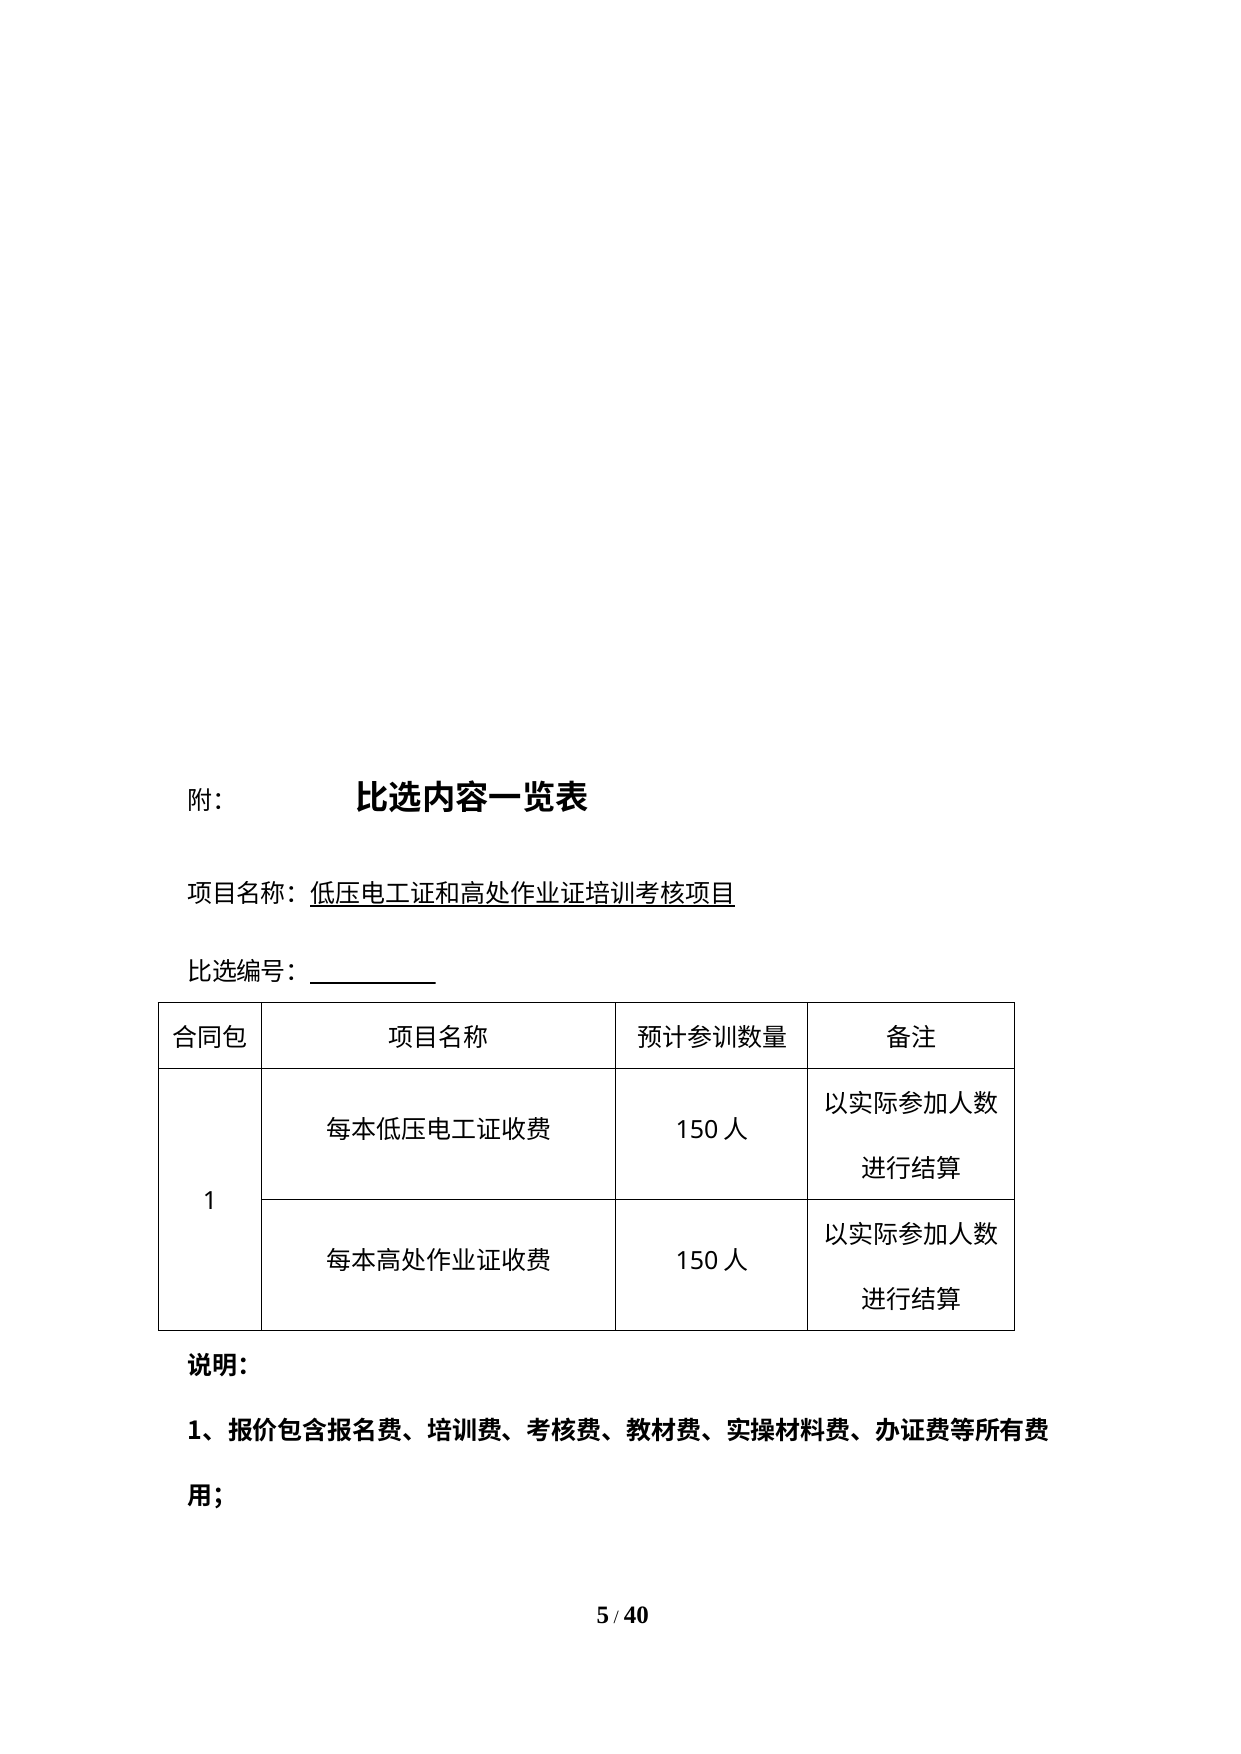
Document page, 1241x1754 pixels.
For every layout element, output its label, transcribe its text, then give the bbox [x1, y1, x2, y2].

text 项目名称：低压电工证和高处作业证培训考核项目 [187, 859, 1053, 924]
table_cell 150人 [616, 1200, 807, 1330]
table_cell 150人 [616, 1069, 807, 1199]
table_cell 以实际参加人数进行结算 [808, 1069, 1014, 1199]
text 说明： [187, 1331, 1053, 1396]
text 附： 比选内容一览表 [187, 762, 1053, 827]
table_cell 每本高处作业证收费 [262, 1200, 615, 1330]
table_cell 每本低压电工证收费 [262, 1069, 615, 1199]
text 比选编号： [187, 937, 1053, 1002]
text 1、报价包含报名费、培训费、考核费、教材费、实操材料费、办证费等所有费用； [187, 1396, 1053, 1526]
table_cell 以实际参加人数进行结算 [808, 1200, 1014, 1330]
table_header 合同包 [159, 1003, 261, 1068]
table_cell 1 [159, 1069, 261, 1330]
table_header 预计参训数量 [616, 1003, 807, 1068]
table_header 备注 [808, 1003, 1014, 1068]
table_header 项目名称 [262, 1003, 615, 1068]
